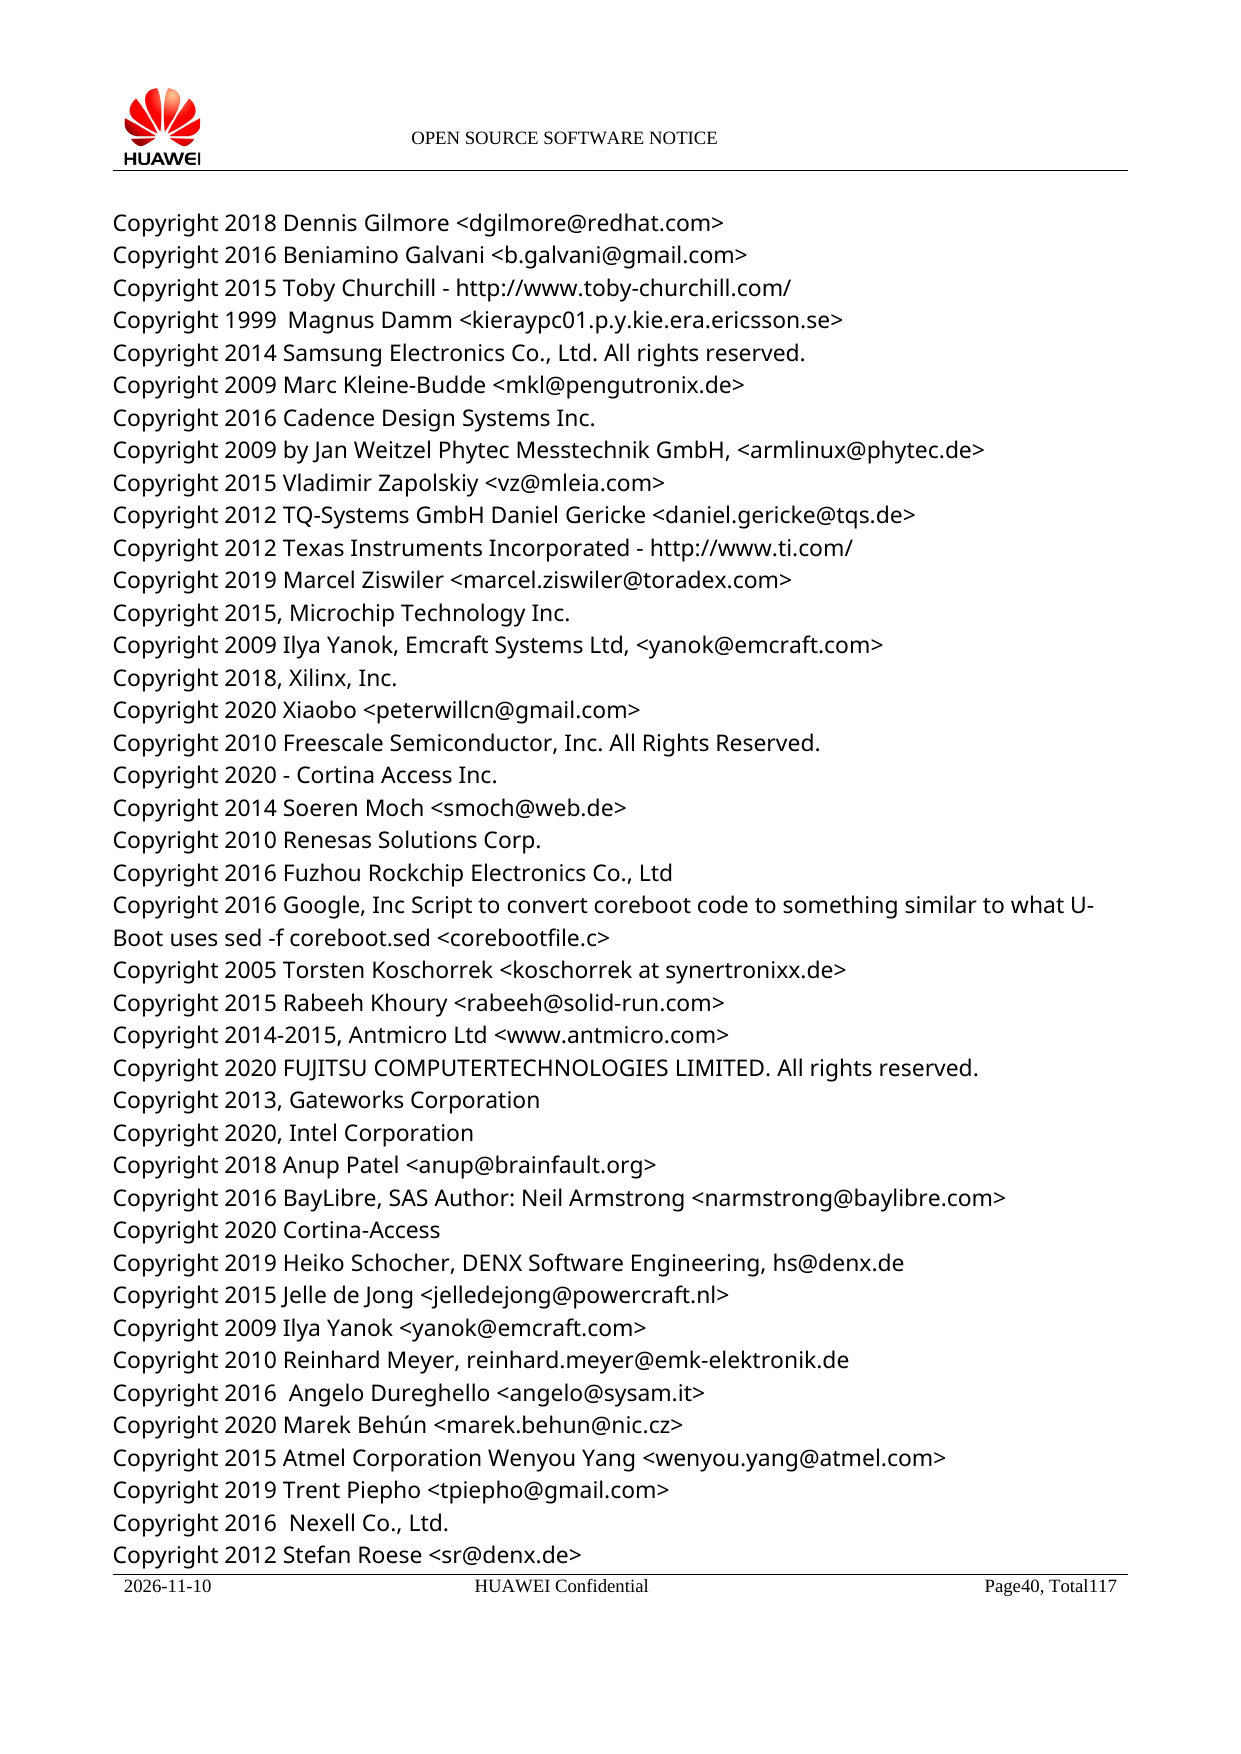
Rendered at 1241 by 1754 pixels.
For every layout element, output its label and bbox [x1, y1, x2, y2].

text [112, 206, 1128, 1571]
picture [124, 88, 201, 165]
